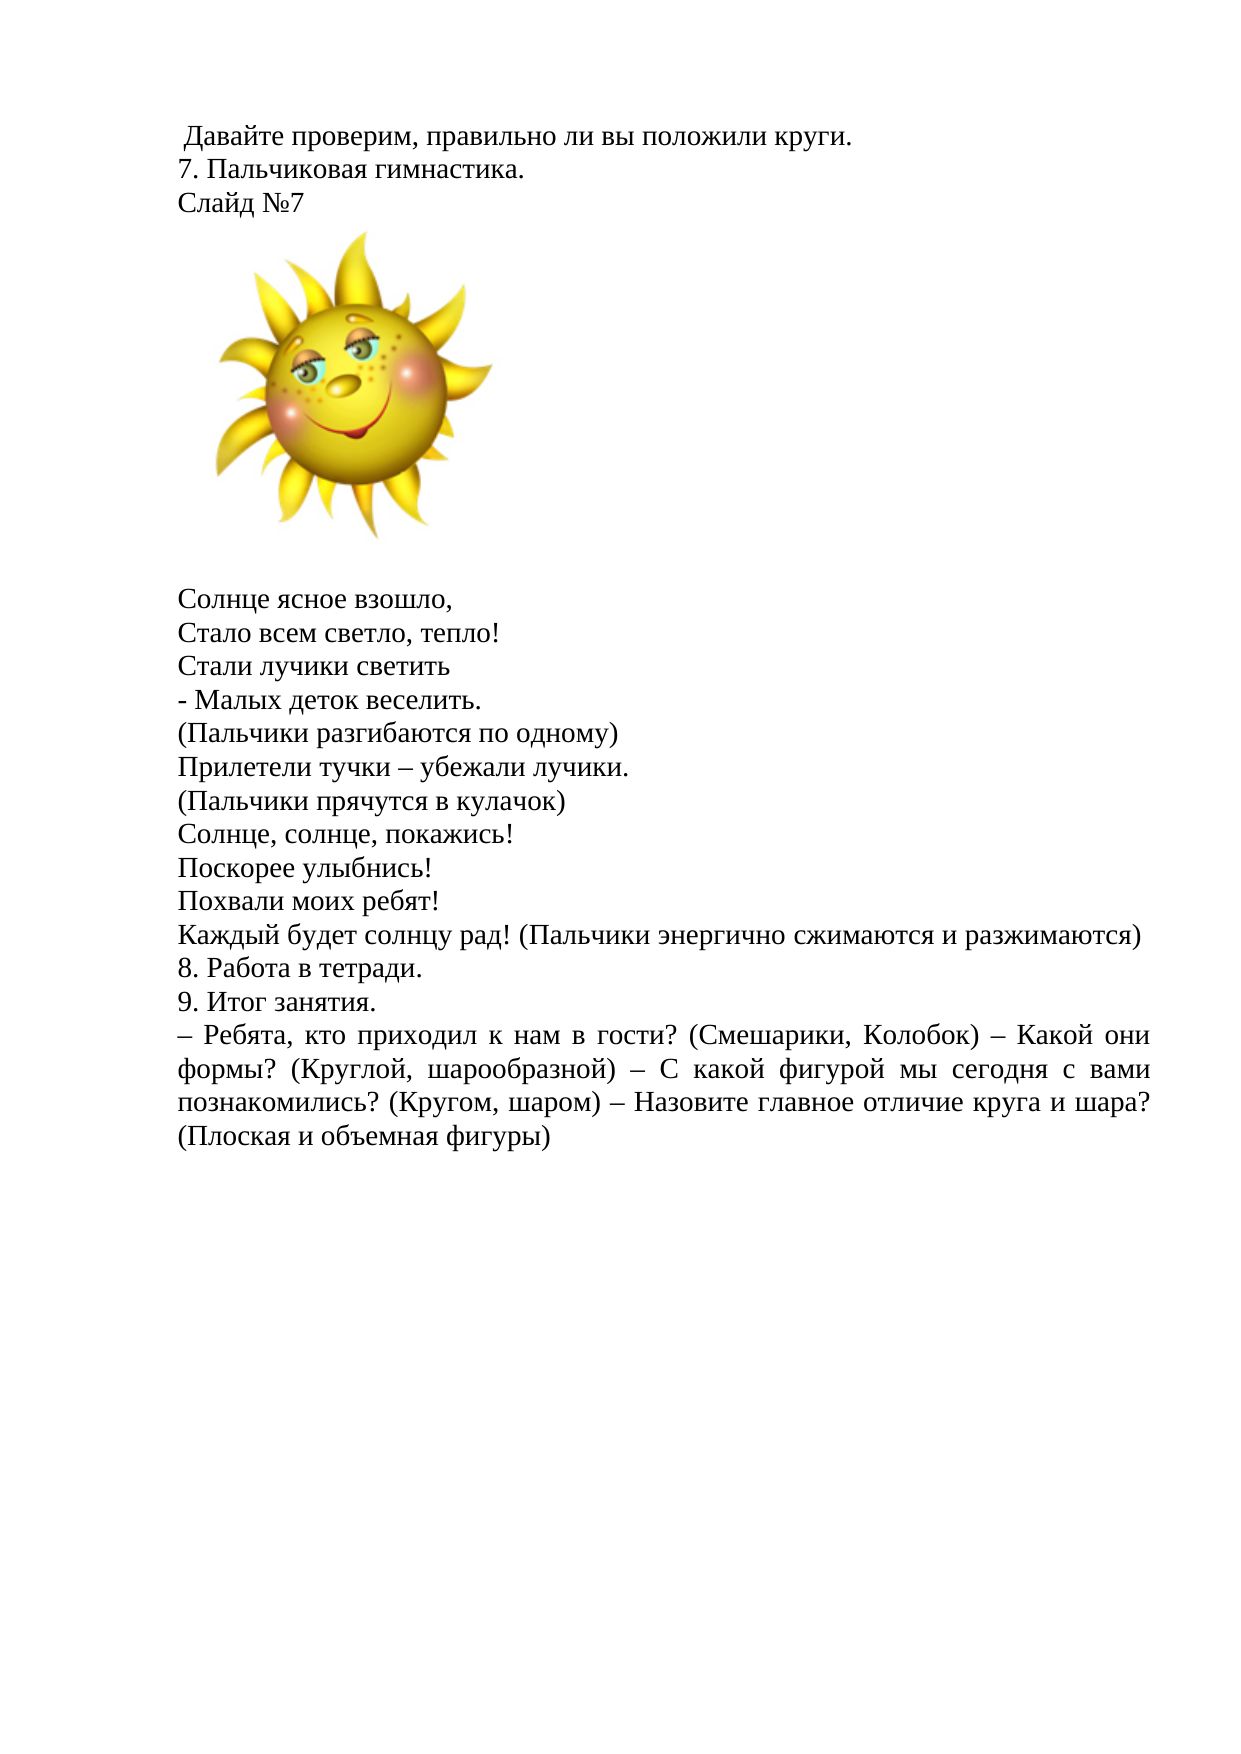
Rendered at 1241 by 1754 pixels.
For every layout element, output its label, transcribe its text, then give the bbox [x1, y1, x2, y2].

text 9. Итог занятия. [177, 984, 1152, 1017]
text Каждый будет солнцу рад! (Пальчики энергично сжимаются и разжимаются) [177, 917, 1152, 950]
text – Ребята, кто приходил к нам в гости? (Смешарики, Колобок) – Какой они формы? (Круглой, шарообразной) – С какой фигурой мы сегодня с вами познакомились? (Кругом, шаром) – Назовите главное отличие круга и шара? (Плоская и объемная фигуры) [177, 1017, 1152, 1152]
text (Пальчики прячутся в кулачок) [177, 783, 1152, 816]
text - Малых деток веселить. [177, 682, 1152, 716]
text 8. Работа в тетради. [177, 950, 1152, 984]
text Слайд №7 [177, 185, 1152, 219]
picture [177, 218, 521, 563]
text Похвали моих ребят! [177, 883, 1152, 917]
text 7. Пальчиковая гимнастика. [177, 152, 1152, 185]
text Стали лучики светить [177, 648, 1152, 682]
text Поскорее улыбнись! [177, 850, 1152, 883]
text Солнце ясное взошло, [177, 581, 1152, 615]
text (Пальчики разгибаются по одному) [177, 716, 1152, 749]
text Давайте проверим, правильно ли вы положили круги. [177, 118, 1152, 152]
text Солнце, солнце, покажись! [177, 816, 1152, 850]
text Прилетели тучки – убежали лучики. [177, 749, 1152, 783]
text Стало всем светло, тепло! [177, 615, 1152, 648]
